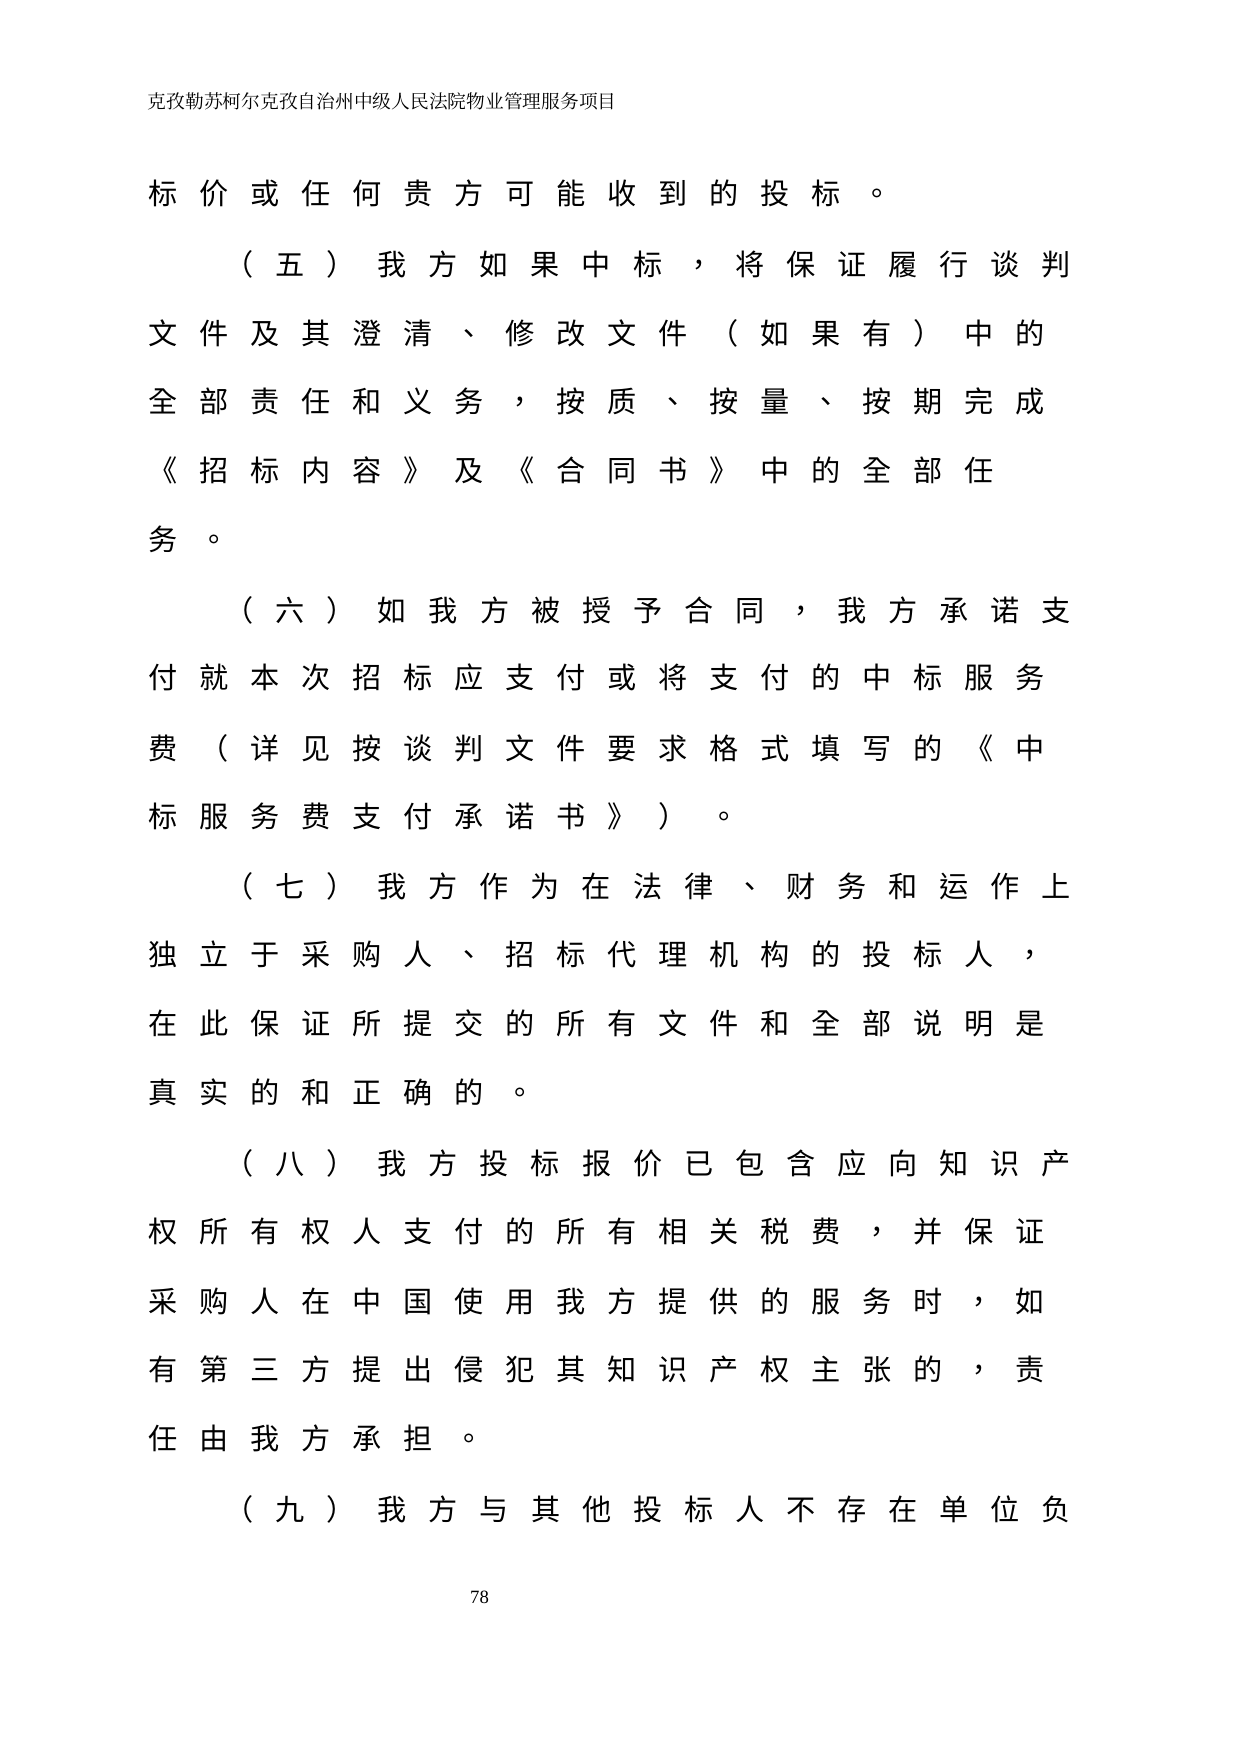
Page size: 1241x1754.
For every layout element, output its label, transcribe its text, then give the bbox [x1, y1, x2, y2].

text （七）我方作为在法律、财务和运作上独立于采购人、招标代理机构的投标人，在此保证所提交的所有文件和全部说明是真实的和正确的。 [148, 851, 1092, 1127]
text （六）如我方被授予合同，我方承诺支付就本次招标应支付或将支付的中标服务费（详见按谈判文件要求格式填写的《中标服务费支付承诺书》）。 [148, 574, 1092, 851]
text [148, 159, 1092, 228]
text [148, 1473, 1092, 1542]
text （五）我方如果中标，将保证履行谈判文件及其澄清、修改文件（如果有）中的全部责任和义务，按质、按量、按期完成《招标内容》及《合同书》中的全部任务。 [148, 228, 1092, 574]
text （八）我方投标报价已包含应向知识产权所有权人支付的所有相关税费，并保证采购人在中国使用我方提供的服务时，如有第三方提出侵犯其知识产权主张的，责任由我方承担。 [148, 1127, 1092, 1473]
